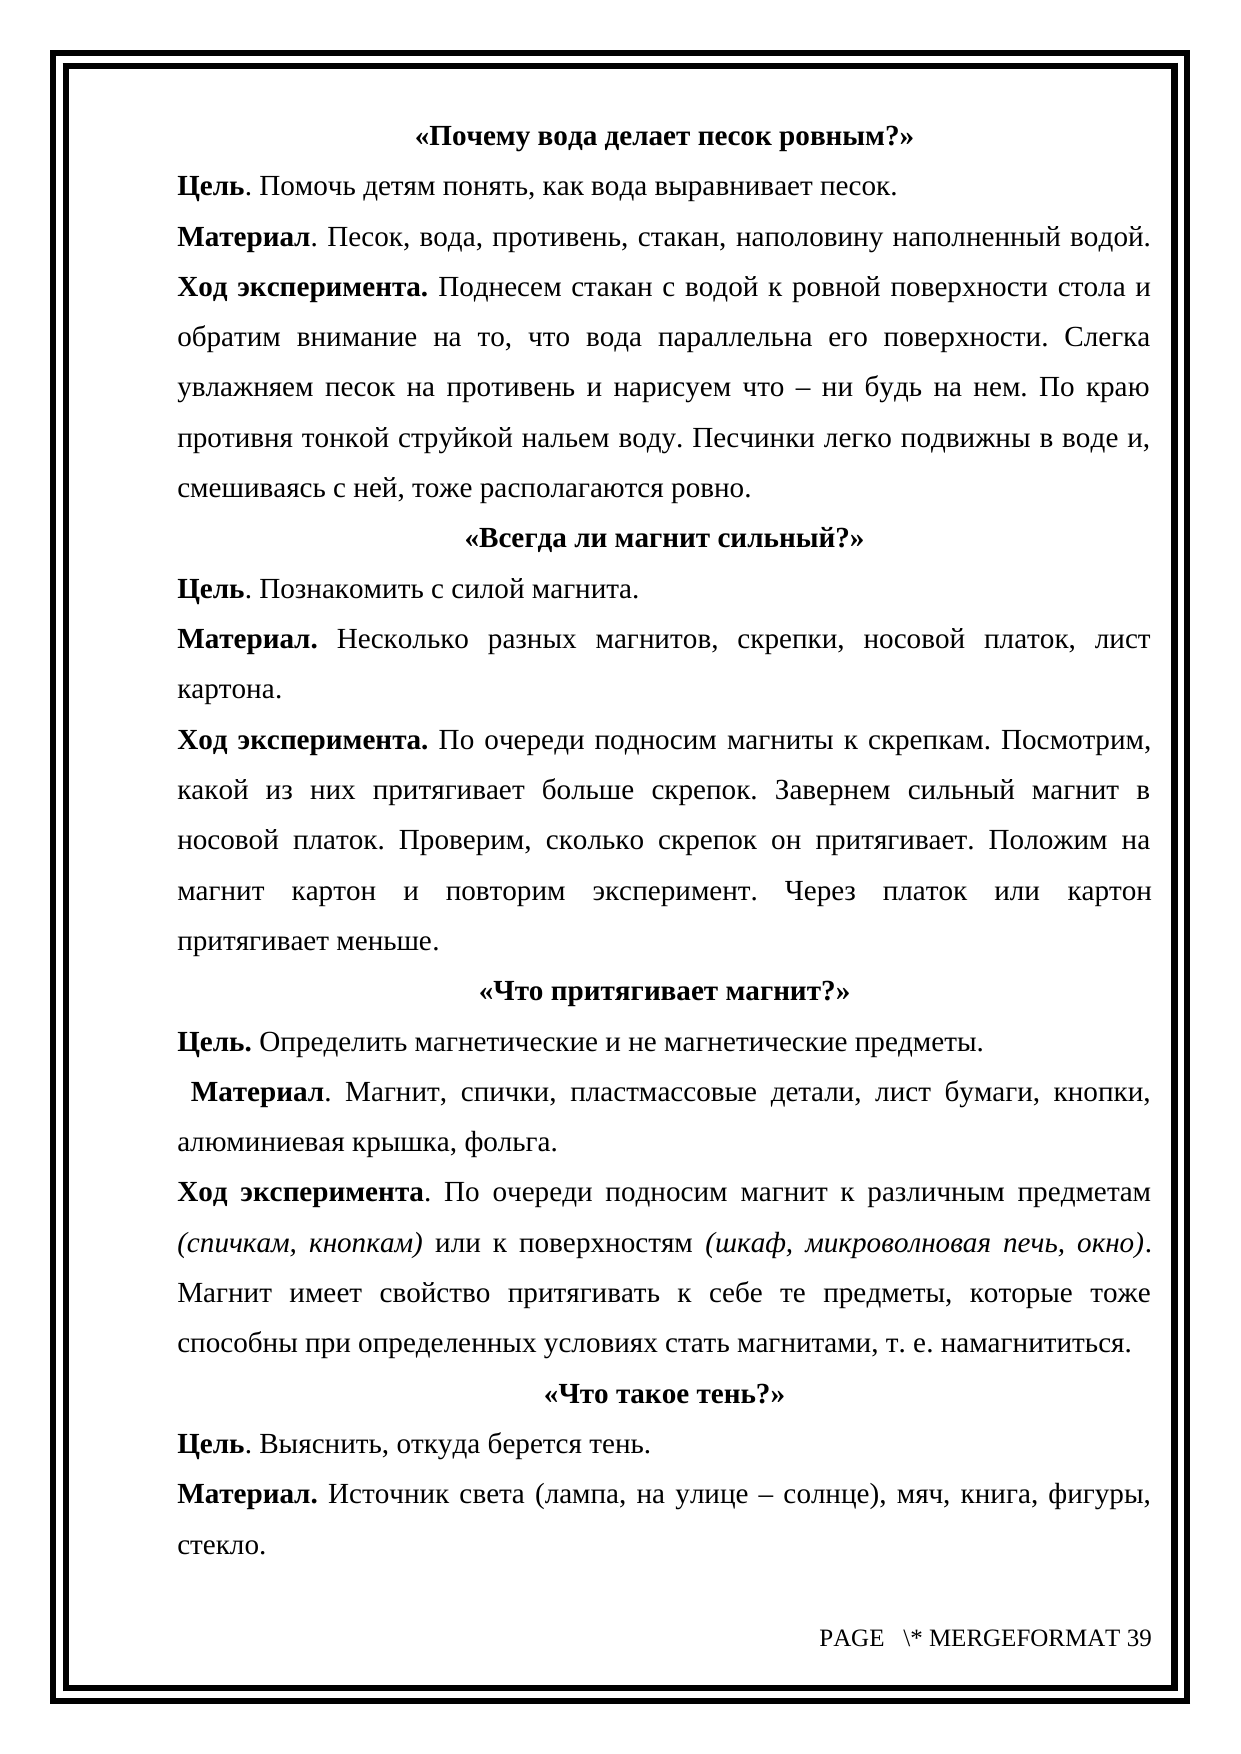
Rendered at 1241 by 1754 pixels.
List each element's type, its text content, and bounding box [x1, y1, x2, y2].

text Цель. Помочь детям понять, как вода выравнивает песок. [177, 168, 1152, 202]
text «Всегда ли магнит сильный?» [177, 521, 1152, 554]
text Ход эксперимента. По очереди подносим магнит к различным предметам (спичкам, кнопкам) или к поверхностям (шкаф, микроволновая печь, окно). Магнит имеет свойство притягивать к себе те предметы, которые тоже способны при определенных условиях стать магнитами, т. е. намагнититься. [177, 1174, 1152, 1359]
text Ход эксперимента. По очереди подносим магниты к скрепкам. Посмотрим, какой из них притягивает больше скрепок. Завернем сильный магнит в носовой платок. Проверим, сколько скрепок он притягивает. Положим на магнит картон и повторим эксперимент. Через платок или картон притягивает меньше. [177, 722, 1152, 957]
text Материал. Песок, вода, противень, стакан, наполовину наполненный водой. Ход эксперимента. Поднесем стакан с водой к ровной поверхности стола и обратим внимание на то, что вода параллельна его поверхности. Слегка увлажняем песок на противень и нарисуем что – ни будь на нем. По краю противня тонкой струйкой нальем воду. Песчинки легко подвижны в воде и, смешиваясь с ней, тоже располагаются ровно. [177, 219, 1152, 504]
text Цель. Определить магнетические и не магнетические предметы. [177, 1024, 1152, 1057]
text Цель. Выяснить, откуда берется тень. [177, 1426, 1152, 1460]
text Материал. Источник света (лампа, на улице – солнце), мяч, книга, фигуры, стекло. [177, 1476, 1152, 1560]
text «Почему вода делает песок ровным?» [177, 118, 1152, 152]
text Материал. Магнит, спички, пластмассовые детали, лист бумаги, кнопки, алюминиевая крышка, фольга. [177, 1074, 1152, 1158]
text «Что притягивает магнит?» [177, 973, 1152, 1007]
text Цель. Познакомить с силой магнита. [177, 571, 1152, 604]
text «Что такое тень?» [177, 1376, 1152, 1409]
text Материал. Несколько разных магнитов, скрепки, носовой платок, лист картона. [177, 621, 1152, 705]
